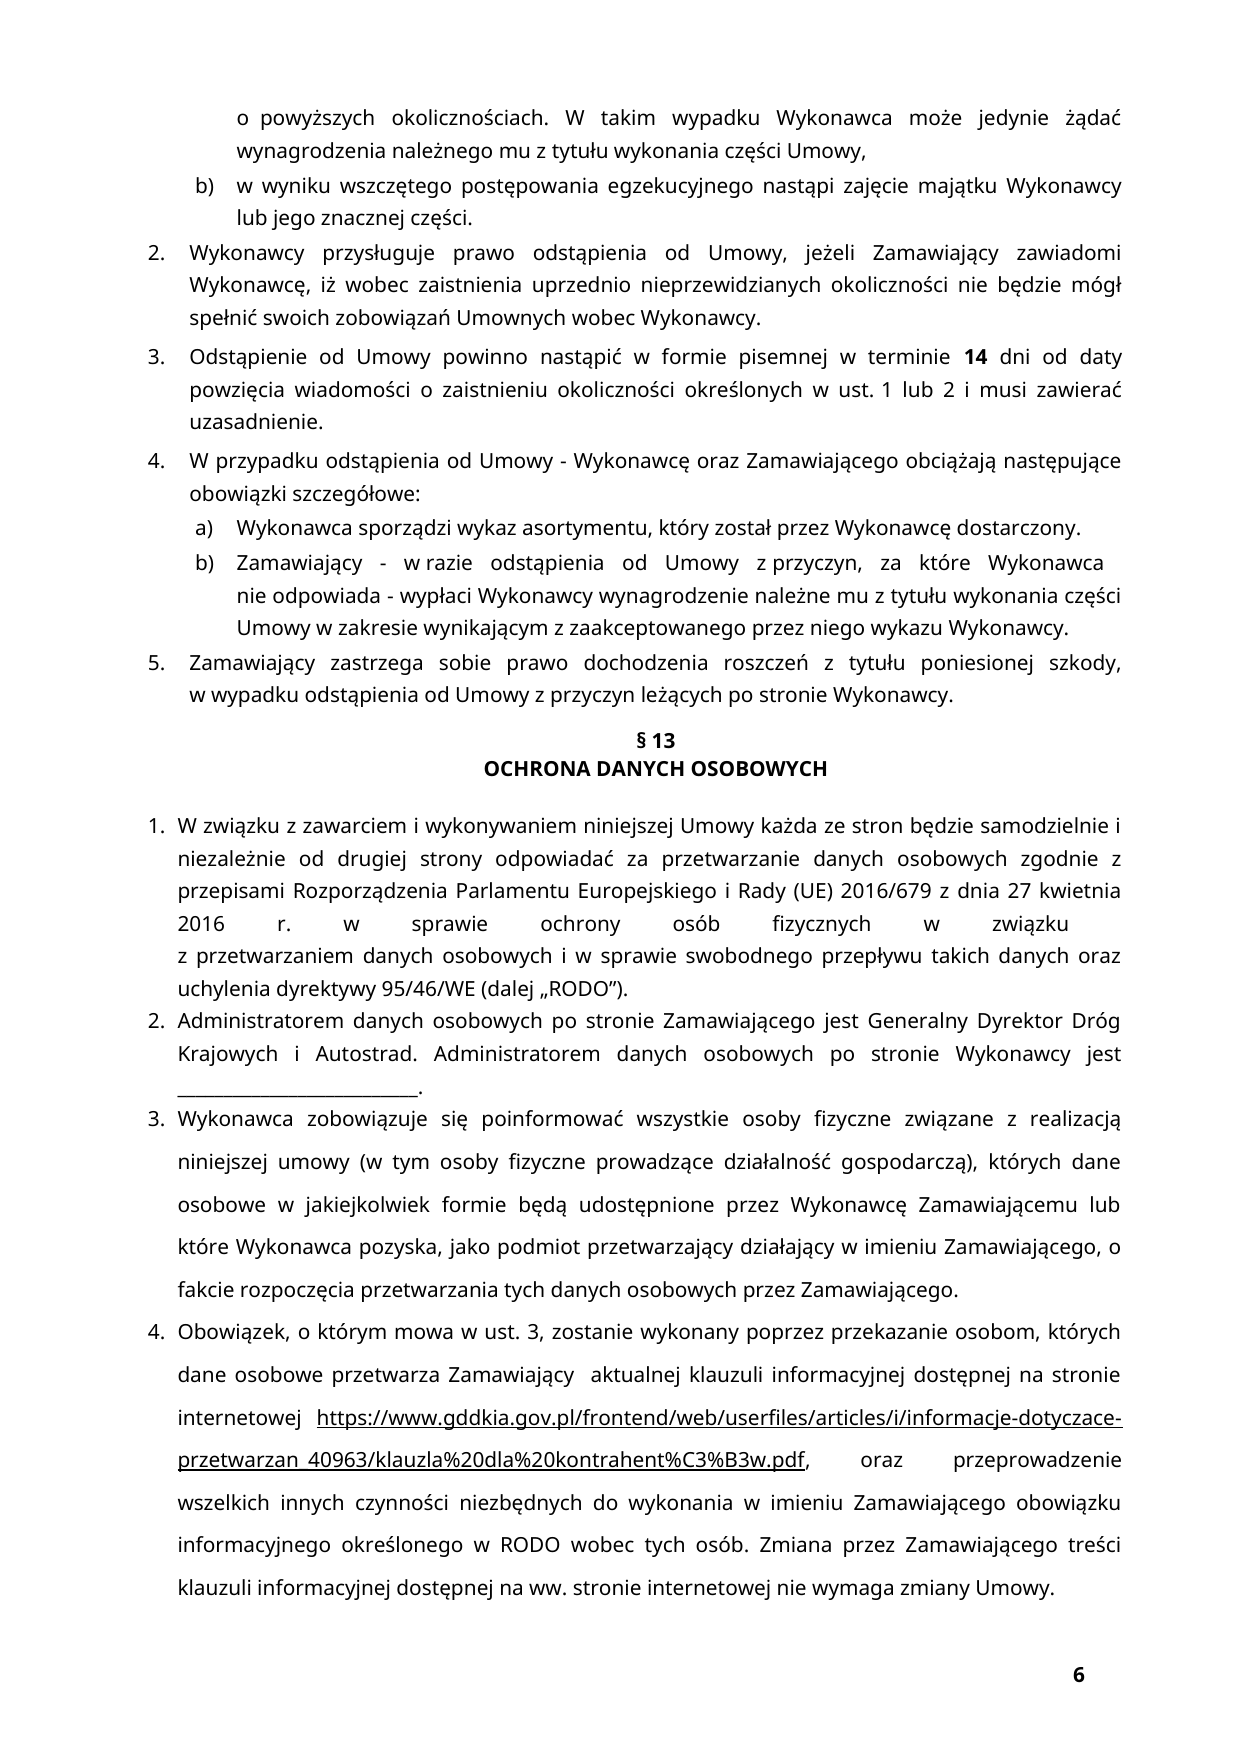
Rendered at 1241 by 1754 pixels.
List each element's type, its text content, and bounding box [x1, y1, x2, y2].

list Wykonawcy przysługuje prawo odstąpienia od Umowy, jeżeli Zamawiający zawiadomi Wykonawcę, iż wobec zaistnienia uprzednio nieprzewidzianych okoliczności nie będzie mógł spełnić swoich zobowiązań Umownych wobec Wykonawcy. [148, 238, 1122, 332]
list § 1 [189, 726, 1122, 754]
list OCHRONA DANYCH OSOBOWYCH [189, 754, 1122, 783]
list W przypadku odstąpienia od Umowy - Wykonawcę oraz Zamawiającego obciążają następujące obowiązki szczegółowe: [148, 446, 1122, 507]
list Administratorem danych osobowych po stronie Zamawiającego jest Generalny Dyrektor Dróg Krajowych i Autostrad. Administratorem danych osobowych po stronie Wykonawcy jest __________________________. [148, 1007, 1122, 1100]
list Wykonawca sporządzi wykaz asortymentu, który został przez Wykonawcę dostarczony. [195, 513, 1122, 542]
list Zamawiający zastrzega sobie prawo dochodzenia roszczeń z tytułu poniesionej szkody, w wypadku odstąpienia od Umowy z przyczyn leżących po stronie Wykonawcy. [148, 648, 1122, 709]
list Obowiązek, o którym mowa w ust. 3, zostanie wykonany poprzez przekazanie osobom, których dane osobowe przetwarza Zamawiający aktualnej klauzuli informacyjnej dostępnej na stronie internetowej https://www.gddkia.gov.pl/frontend/web/userfiles/articles/i/informacje-dotyczace-przetwarzan_40963/klauzla%20dla%20kontrahent%C3%B3w.pdf, oraz przeprowadzenie wszelkich innych czynności niezbędnych do wykonania w imieniu Zamawiającego obowiązku informacyjnego określonego w RODO wobec tych osób. Zmiana przez Zamawiającego treści klauzuli informacyjnej dostępnej na ww. stronie internetowej nie wymaga zmiany Umowy. [148, 1317, 1122, 1602]
list Wykonawca zobowiązuje się poinformować wszystkie osoby fizyczne związane z realizacją niniejszej umowy (w tym osoby fizyczne prowadzące działalność gospodarczą), których dane osobowe w jakiejkolwiek formie będą udostępnione przez Wykonawcę Zamawiającemu lub które Wykonawca pozyska, jako podmiot przetwarzający działający w imieniu Zamawiającego, o fakcie rozpoczęcia przetwarzania tych danych osobowych przez Zamawiającego. [148, 1104, 1122, 1303]
list w wyniku wszczętego postępowania egzekucyjnego nastąpi zajęcie majątku Wykonawcy lub jego znacznej części. [195, 171, 1122, 232]
list Zamawiający - w razie odstąpienia od Umowy z przyczyn, za które Wykonawca nie odpowiada - wypłaci Wykonawcy wynagrodzenie należne mu z tytułu wykonania części Umowy w zakresie wynikającym z zaakceptowanego przez niego wykazu Wykonawcy. [195, 548, 1122, 642]
list Odstąpienie od Umowy powinno nastąpić w formie pisemnej w terminie 14 dni od daty powzięcia wiadomości o zaistnieniu okoliczności określonych w ust. 1 lub 2 i musi zawierać uzasadnienie. [148, 342, 1122, 436]
list W związku z zawarciem i wykonywaniem niniejszej Umowy każda ze stron będzie samodzielnie i niezależnie od drugiej strony odpowiadać za przetwarzanie danych osobowych zgodnie z przepisami Rozporządzenia Parlamentu Europejskiego i Rady (UE) 2016/679 z dnia 27 kwietnia 2016 r. w sprawie ochrony osób fizycznych w związku z przetwarzaniem danych osobowych i w sprawie swobodnego przepływu takich danych oraz uchylenia dyrektywy 95/46/WE (dalej „RODO”). [148, 811, 1122, 1002]
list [195, 103, 1122, 164]
